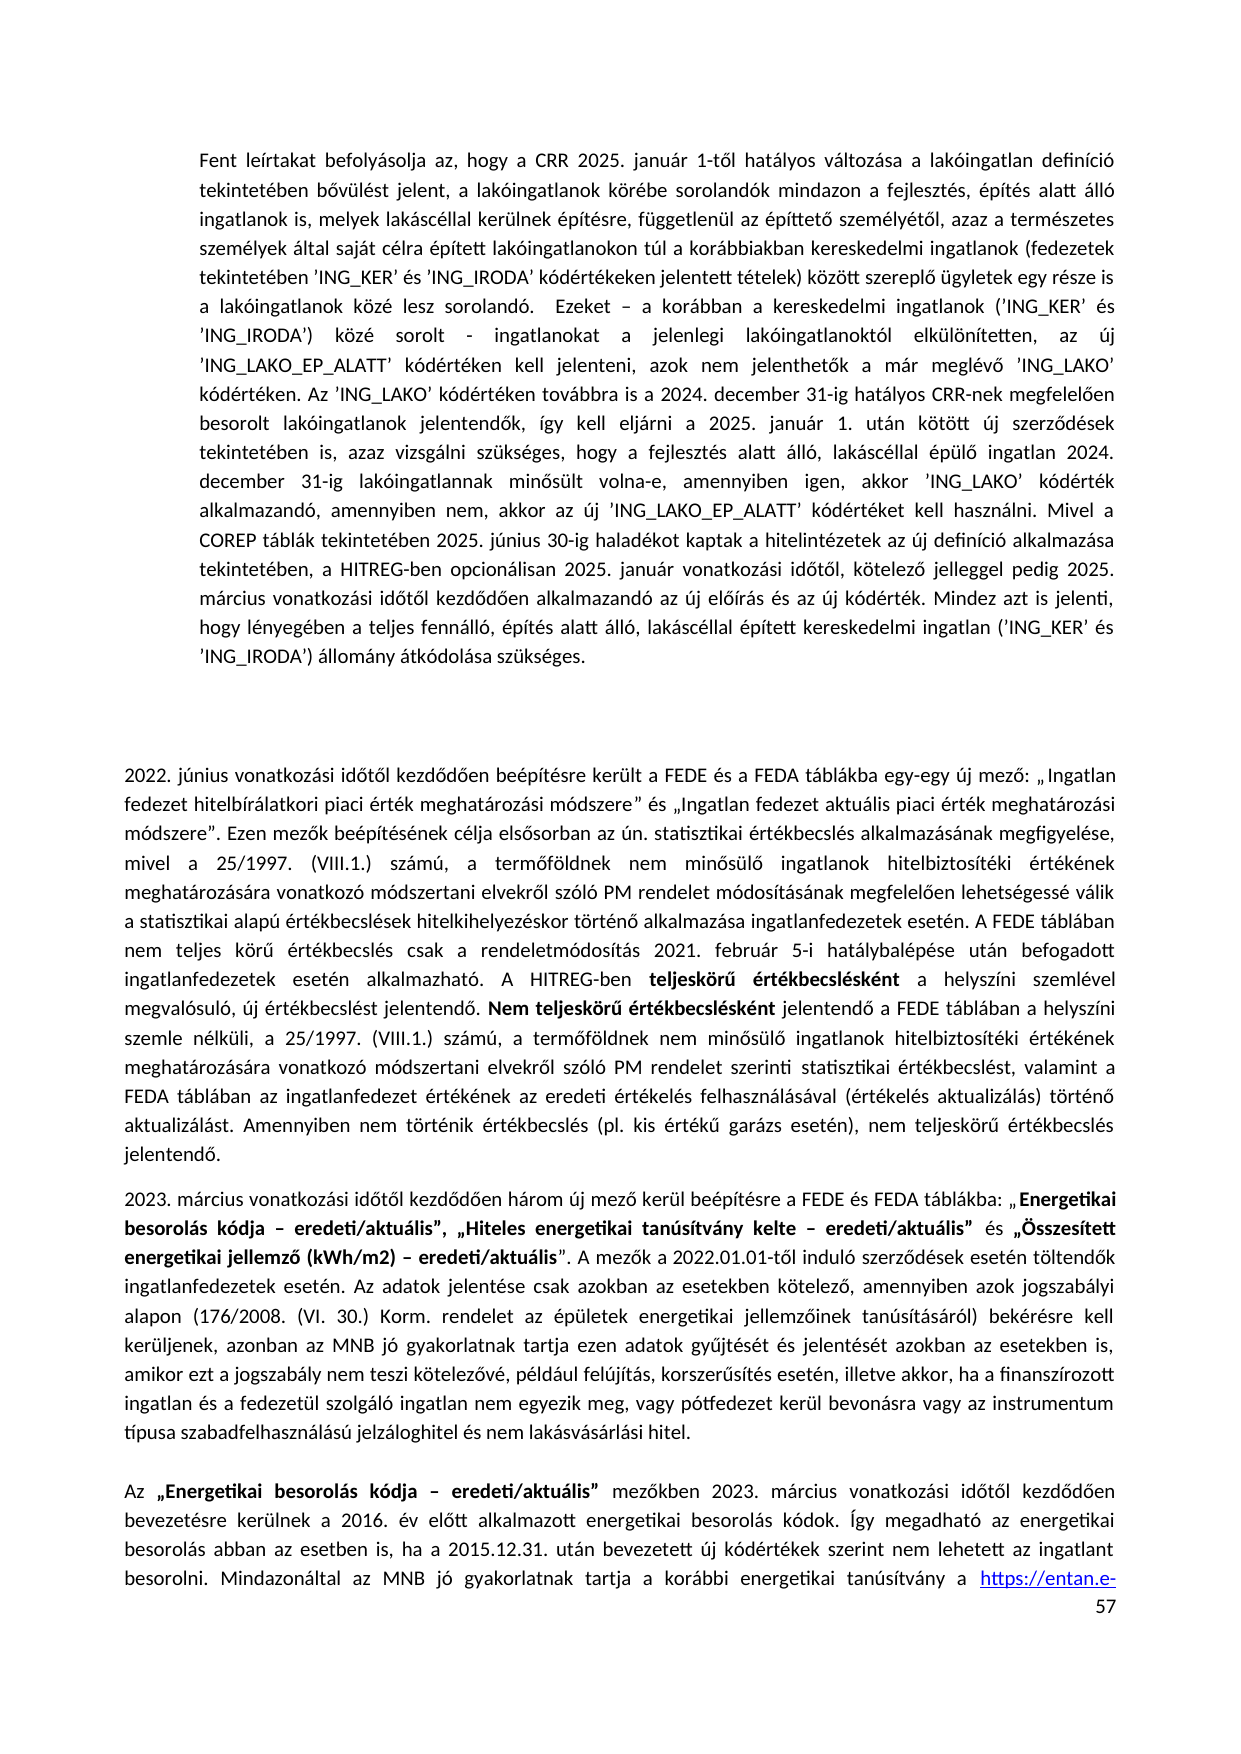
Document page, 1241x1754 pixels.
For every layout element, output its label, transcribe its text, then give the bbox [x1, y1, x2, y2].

text 2023. március vonatkozási időtől kezdődően három új mező kerül beépítésre a FEDE és FEDA táblákba: „Energetikai besorolás kódja – eredeti/aktuális”, „Hiteles energetikai tanúsítvány kelte – eredeti/aktuális” és „Összesített energetikai jellemző (kWh/m2) – eredeti/aktuális”. A mezők a 2022.01.01-től induló szerződések esetén töltendők ingatlanfedezetek esetén. Az adatok jelentése csak azokban az esetekben kötelező, amennyiben azok jogszabályi alapon (176/2008. (VI. 30.) Korm. rendelet az épületek energetikai jellemzőinek tanúsításáról) bekérésre kell kerüljenek, azonban az MNB jó gyakorlatnak tartja ezen adatok gyűjtését és jelentését azokban az esetekben is, amikor ezt a jogszabály nem teszi kötelezővé, például felújítás, korszerűsítés esetén, illetve akkor, ha a finanszírozott ingatlan és a fedezetül szolgáló ingatlan nem egyezik meg, vagy pótfedezet kerül bevonásra vagy az instrumentum típusa szabadfelhasználású jelzáloghitel és nem lakásvásárlási hitel. [124, 1186, 1116, 1445]
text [124, 1478, 1116, 1591]
text 2022. június vonatkozási időtől kezdődően beépítésre került a FEDE és a FEDA táblákba egy-egy új mező: „Ingatlan fedezet hitelbírálatkori piaci érték meghatározási módszere” és „Ingatlan fedezet aktuális piaci érték meghatározási módszere”. Ezen mezők beépítésének célja elsősorban az ún. statisztikai értékbecslés alkalmazásának megfigyelése, mivel a 25/1997. (VIII.1.) számú, a termőföldnek nem minősülő ingatlanok hitelbiztosítéki értékének meghatározására vonatkozó módszertani elvekről szóló PM rendelet módosításának megfelelően lehetségessé válik a statisztikai alapú értékbecslések hitelkihelyezéskor történő alkalmazása ingatlanfedezetek esetén. A FEDE táblában nem teljes körű értékbecslés csak a rendeletmódosítás 2021. február 5-i hatálybalépése után befogadott ingatlanfedezetek esetén alkalmazható. A HITREG-ben teljeskörű értékbecslésként a helyszíni szemlével megvalósuló, új értékbecslést jelentendő. Nem teljeskörű értékbecslésként jelentendő a FEDE táblában a helyszíni szemle nélküli, a 25/1997. (VIII.1.) számú, a termőföldnek nem minősülő ingatlanok hitelbiztosítéki értékének meghatározására vonatkozó módszertani elvekről szóló PM rendelet szerinti statisztikai értékbecslést, valamint a FEDA táblában az ingatlanfedezet értékének az eredeti értékelés felhasználásával (értékelés aktualizálás) történő aktualizálást. Amennyiben nem történik értékbecslés (pl. kis értékű garázs esetén), nem teljeskörű értékbecslés jelentendő. [124, 762, 1116, 1167]
list Fent leírtakat befolyásolja az, hogy a CRR 2025. január 1-től hatályos változása a lakóingatlan definíció tekintetében bővülést jelent, a lakóingatlanok körébe sorolandók mindazon a fejlesztés, építés alatt álló ingatlanok is, melyek lakáscéllal kerülnek építésre, függetlenül az építtető személyétől, azaz a természetes személyek által saját célra épített lakóingatlanokon túl a korábbiakban kereskedelmi ingatlanok (fedezetek tekintetében ’ING_KER’ és ’ING_IRODA’ kódértékeken jelentett tételek) között szereplő ügyletek egy része is a lakóingatlanok közé lesz sorolandó. Ezeket – a korábban a kereskedelmi ingatlanok (’ING_KER’ és ’ING_IRODA’) közé sorolt - ingatlanokat a jelenlegi lakóingatlanoktól elkülönítetten, az új ’ING_LAKO_EP_ALATT’ kódértéken kell jelenteni, azok nem jelenthetők a már meglévő ’ING_LAKO’ kódértéken. Az ’ING_LAKO’ kódértéken továbbra is a 2024. december 31-ig hatályos CRR-nek megfelelően besorolt lakóingatlanok jelentendők, így kell eljárni a 2025. január 1. után kötött új szerződések tekintetében is, azaz vizsgálni szükséges, hogy a fejlesztés alatt álló, lakáscéllal épülő ingatlan 2024. december 31-ig lakóingatlannak minősült volna-e, amennyiben igen, akkor ’ING_LAKO’ kódérték alkalmazandó, amennyiben nem, akkor az új ’ING_LAKO_EP_ALATT’ kódértéket kell használni. Mivel a COREP táblák tekintetében 2025. június 30-ig haladékot kaptak a hitelintézetek az új definíció alkalmazása tekintetében, a HITREG-ben opcionálisan 2025. január vonatkozási időtől, kötelező jelleggel pedig 2025. március vonatkozási időtől kezdődően alkalmazandó az új előírás és az új kódérték. Mindez azt is jelenti, hogy lényegében a teljes fennálló, építés alatt álló, lakáscéllal épített kereskedelmi ingatlan (’ING_KER’ és ’ING_IRODA’) állomány átkódolása szükséges. [199, 148, 1116, 669]
